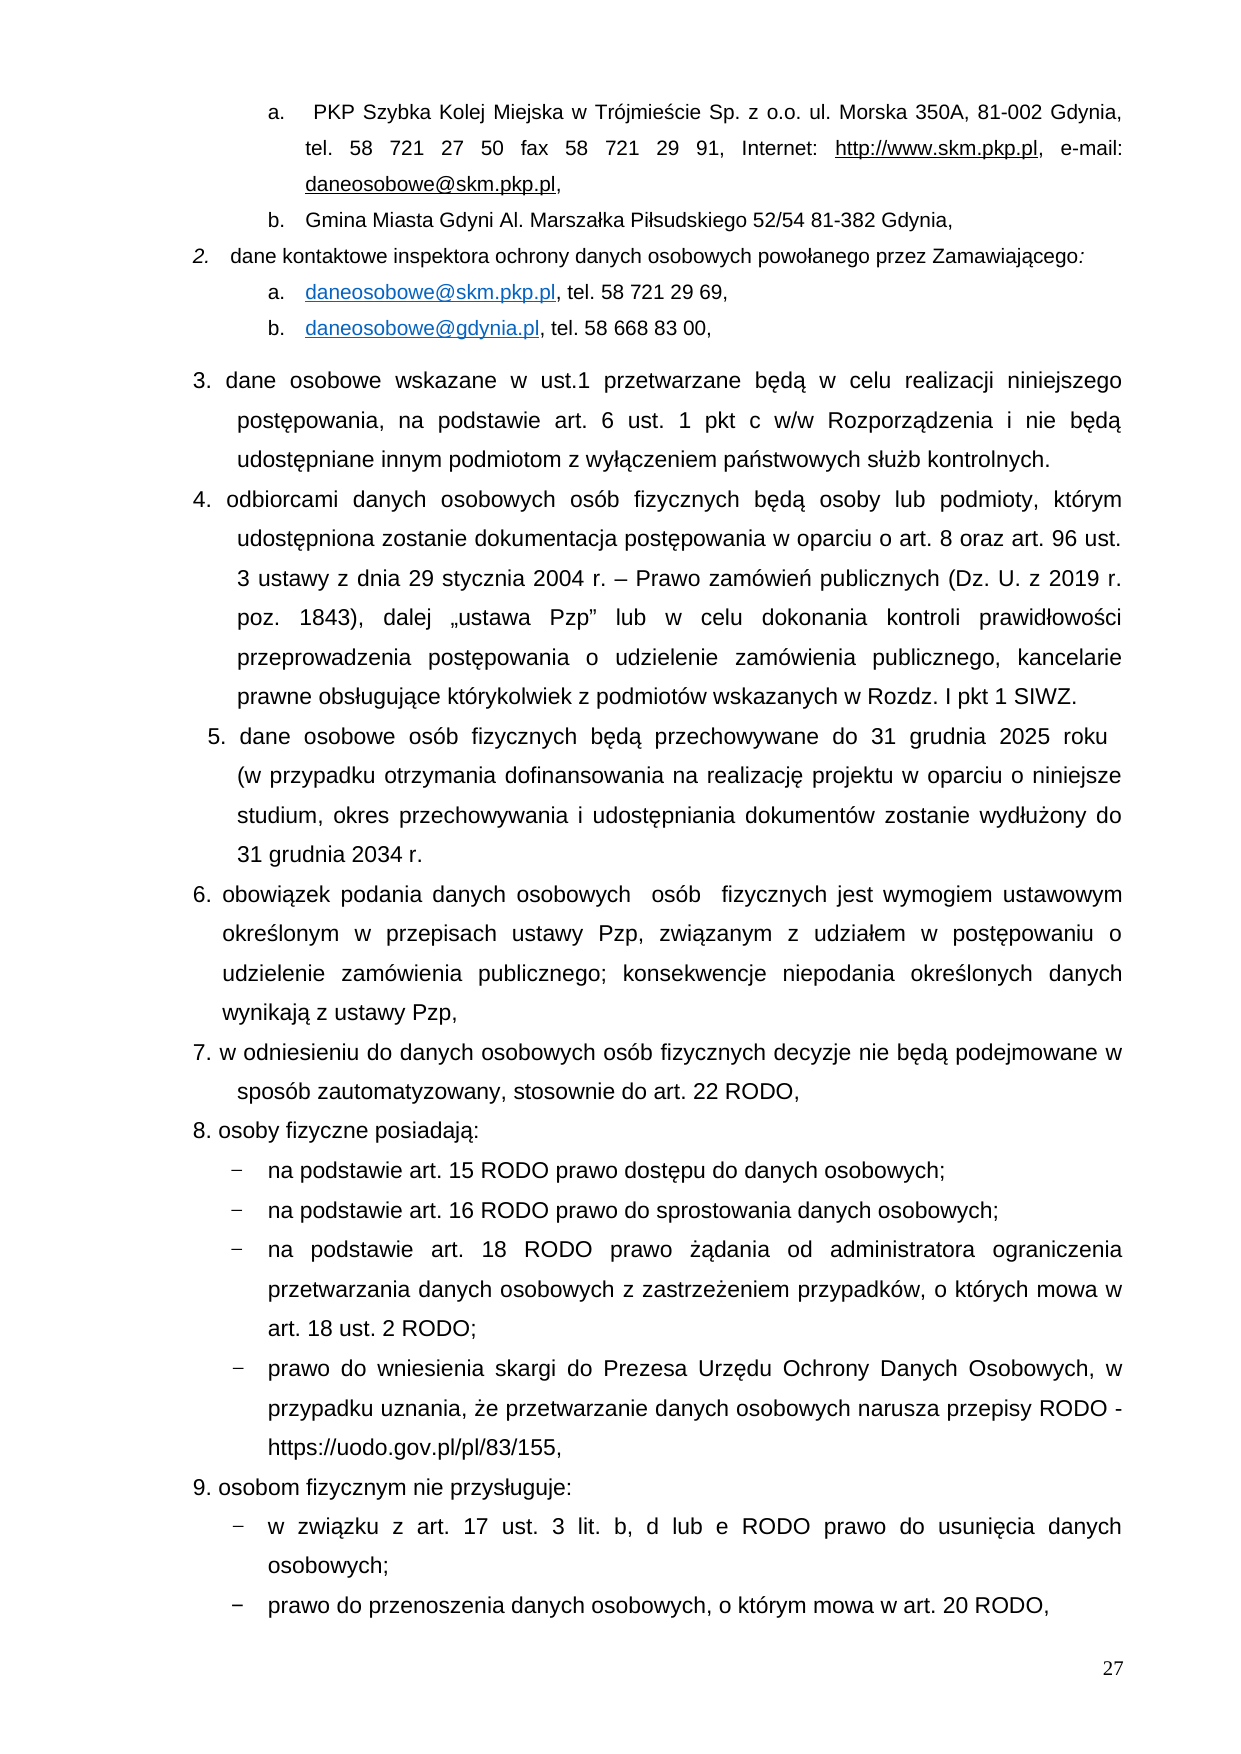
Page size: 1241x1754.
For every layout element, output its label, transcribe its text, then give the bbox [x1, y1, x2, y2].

list daneosobowe@skm.pkp.pl, tel. 58 721 29 69, [268, 280, 1123, 304]
text 8. osoby fizyczne posiadają: [193, 1117, 1123, 1144]
list na podstawie art. 16 RODO prawo do sprostowania danych osobowych; [230, 1197, 1123, 1223]
list prawo do przenoszenia danych osobowych, o którym mowa w art. 20 RODO, [230, 1592, 1123, 1618]
text 6. obowiązek podania danych osobowych osób fizycznych jest wymogiem ustawowym określonym w przepisach ustawy Pzp, związanym z udziałem w postępowaniu o udzielenie zamówienia publicznego; konsekwencje niepodania określonych danych wynikają z ustawy Pzp, [193, 881, 1123, 1025]
list PKP Szybka Kolej Miejska w Trójmieście Sp. z o.o. ul. Morska 350A, 81-002 Gdynia, tel. 58 721 27 50 fax 58 721 29 91, Internet: http://www.skm.pkp.pl, e-mail: daneosobowe@skm.pkp.pl, [268, 100, 1123, 196]
text 3. dane osobowe wskazane w ust.1 przetwarzane będą w celu realizacji niniejszego postępowania, na podstawie art. 6 ust. 1 pkt c w/w Rozporządzenia i nie będą udostępniane innym podmiotom z wyłączeniem państwowych służb kontrolnych. [193, 367, 1123, 473]
list na podstawie art. 18 RODO prawo żądania od administratora ograniczenia przetwarzania danych osobowych z zastrzeżeniem przypadków, o których mowa w art. 18 ust. 2 RODO; [230, 1236, 1123, 1342]
list prawo do wniesienia skargi do Prezesa Urzędu Ochrony Danych Osobowych, w przypadku uznania, że przetwarzanie danych osobowych narusza przepisy RODO -https://uodo.gov.pl/pl/83/155, [230, 1355, 1123, 1460]
text 4. odbiorcami danych osobowych osób fizycznych będą osoby lub podmioty, którym udostępniona zostanie dokumentacja postępowania w oparciu o art. 8 oraz art. 96 ust. 3 ustawy z dnia 29 stycznia 2004 r. – Prawo zamówień publicznych (Dz. U. z 2019 r. poz. 1843), dalej „ustawa Pzp” lub w celu dokonania kontroli prawidłowości przeprowadzenia postępowania o udzielenie zamówienia publicznego, kancelarie prawne obsługujące którykolwiek z podmiotów wskazanych w Rozdz. I pkt 1 SIWZ. [193, 486, 1123, 709]
list dane kontaktowe inspektora ochrony danych osobowych powołanego przez Zamawiającego: [193, 244, 1123, 268]
text 7. w odniesieniu do danych osobowych osób fizycznych decyzje nie będą podejmowane w sposób zautomatyzowany, stosownie do art. 22 RODO, [193, 1038, 1123, 1104]
list Gmina Miasta Gdyni Al. Marszałka Piłsudskiego 52/54 81-382 Gdynia, [268, 208, 1123, 232]
text 5. dane osobowe osób fizycznych będą przechowywane do 31 grudnia 2025 roku (w przypadku otrzymania dofinansowania na realizację projektu w oparciu o niniejsze studium, okres przechowywania i udostępniania dokumentów zostanie wydłużony do 31 grudnia 2034 r. [207, 723, 1123, 867]
list na podstawie art. 15 RODO prawo dostępu do danych osobowych; [230, 1157, 1123, 1183]
list daneosobowe@gdynia.pl, tel. 58 668 83 00, [268, 316, 1123, 340]
text 9. osobom fizycznym nie przysługuje: [193, 1473, 1123, 1500]
list w związku z art. 17 ust. 3 lit. b, d lub e RODO prawo do usunięcia danych osobowych; [230, 1513, 1123, 1579]
